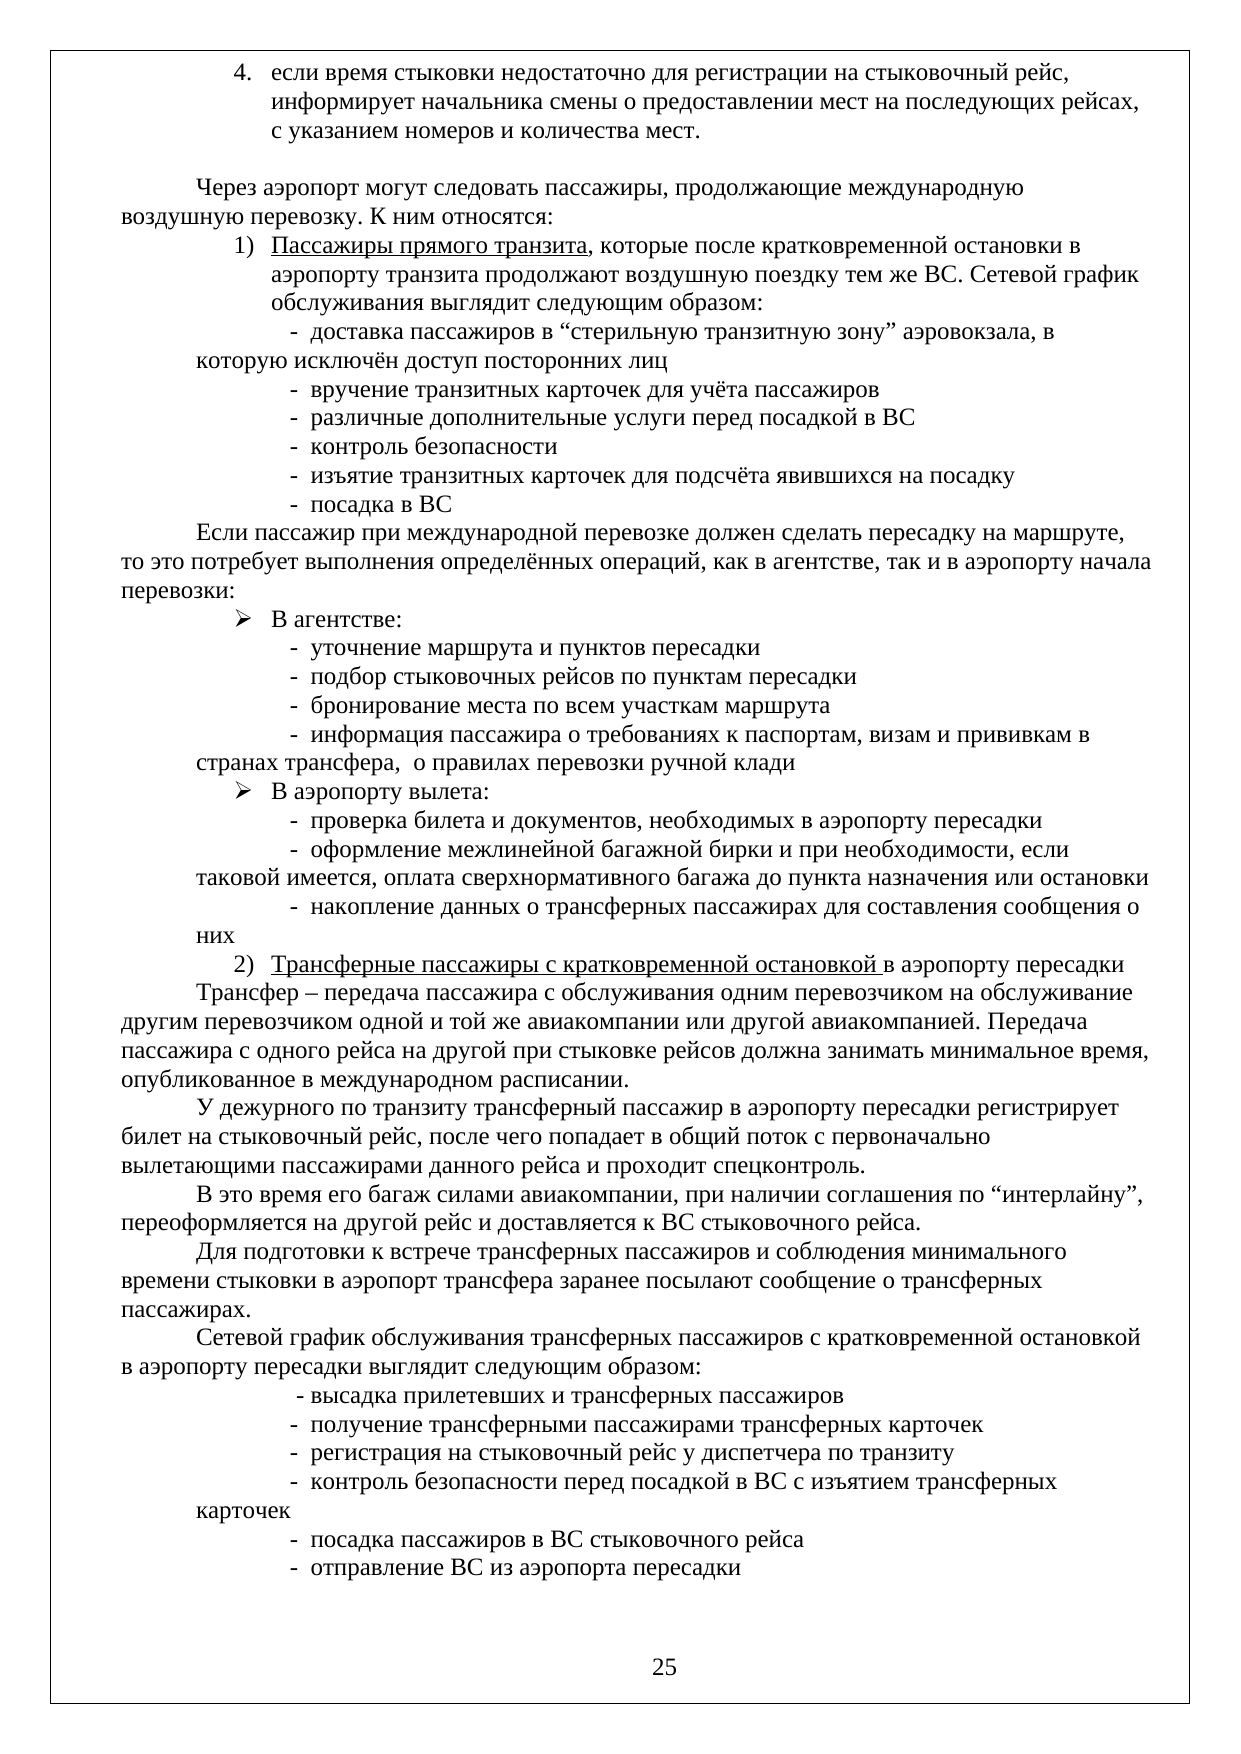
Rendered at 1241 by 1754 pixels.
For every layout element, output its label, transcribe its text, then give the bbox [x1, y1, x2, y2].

text - получение трансферными пассажирами трансферных карточек [121, 1409, 1152, 1437]
text - посадка пассажиров в ВС стыковочного рейса [196, 1524, 1152, 1552]
text - уточнение маршрута и пунктов пересадки [196, 632, 1152, 661]
text - подбор стыковочных рейсов по пунктам пересадки [196, 661, 1152, 690]
list Пассажиры прямого транзита, которые после кратковременной остановки в аэропорту транзита продолжают воздушную поездку тем же ВС. Сетевой график обслуживания выглядит следующим образом: [233, 230, 1152, 316]
text - проверка билета и документов, необходимых в аэропорту пересадки [196, 805, 1152, 834]
text - доставка пассажиров в “стерильную транзитную зону” аэровокзала, в которую исключён доступ посторонних лиц [196, 316, 1152, 374]
text - бронирование места по всем участкам маршрута [196, 690, 1152, 719]
text - изъятие транзитных карточек для подсчёта явившихся на посадку [196, 460, 1152, 489]
text У дежурного по транзиту трансферный пассажир в аэропорту пересадки регистрирует билет на стыковочный рейс, после чего попадает в общий поток с первоначально вылетающими пассажирами данного рейса и проходит спецконтроль. [121, 1092, 1152, 1179]
text Через аэропорт могут следовать пассажиры, продолжающие международную воздушную перевозку. К ним относятся: [121, 172, 1152, 230]
text - контроль безопасности перед посадкой в ВС с изъятием трансферных карточек [196, 1466, 1152, 1524]
list В аэропорту вылета: [233, 776, 1152, 805]
list В агентстве: [233, 604, 1152, 632]
text - вручение транзитных карточек для учёта пассажиров [196, 374, 1152, 402]
text Для подготовки к встрече трансферных пассажиров и соблюдения минимального времени стыковки в аэропорт трансфера заранее посылают сообщение о трансферных пассажирах. [121, 1236, 1152, 1322]
text В это время его багаж силами авиакомпании, при наличии соглашения по “интерлайну”, переоформляется на другой рейс и доставляется к ВС стыковочного рейса. [121, 1179, 1152, 1236]
text - посадка в ВС [196, 489, 1152, 517]
text - контроль безопасности [196, 431, 1152, 460]
text - накопление данных о трансферных пассажирах для составления сообщения о них [196, 891, 1152, 949]
text - высадка прилетевших и трансферных пассажиров [121, 1380, 1152, 1409]
text - регистрация на стыковочный рейс у диспетчера по транзиту [121, 1437, 1152, 1466]
text - оформление межлинейной багажной бирки и при необходимости, если таковой имеется, оплата сверхнормативного багажа до пункта назначения или остановки [196, 834, 1152, 891]
text - информация пассажира о требованиях к паспортам, визам и прививкам в странах трансфера, о правилах перевозки ручной клади [196, 719, 1152, 776]
text - отправление ВС из аэропорта пересадки [196, 1552, 1152, 1581]
text Трансфер – передача пассажира с обслуживания одним перевозчиком на обслуживание другим перевозчиком одной и той же авиакомпании или другой авиакомпанией. Передача пассажира с одного рейса на другой при стыковке рейсов должна занимать минимальное время, опубликованное в международном расписании. [121, 977, 1152, 1092]
list Трансферные пассажиры с кратковременной остановкой в аэропорту пересадки [233, 949, 1152, 977]
list если время стыковки недостаточно для регистрации на стыковочный рейс, информирует начальника смены о предоставлении мест на последующих рейсах, с указанием номеров и количества мест. [233, 57, 1152, 144]
text - различные дополнительные услуги перед посадкой в ВС [196, 402, 1152, 431]
text Сетевой график обслуживания трансферных пассажиров с кратковременной остановкой в аэропорту пересадки выглядит следующим образом: [121, 1322, 1152, 1380]
text Если пассажир при международной перевозке должен сделать пересадку на маршруте, то это потребует выполнения определённых операций, как в агентстве, так и в аэропорту начала перевозки: [121, 517, 1152, 604]
